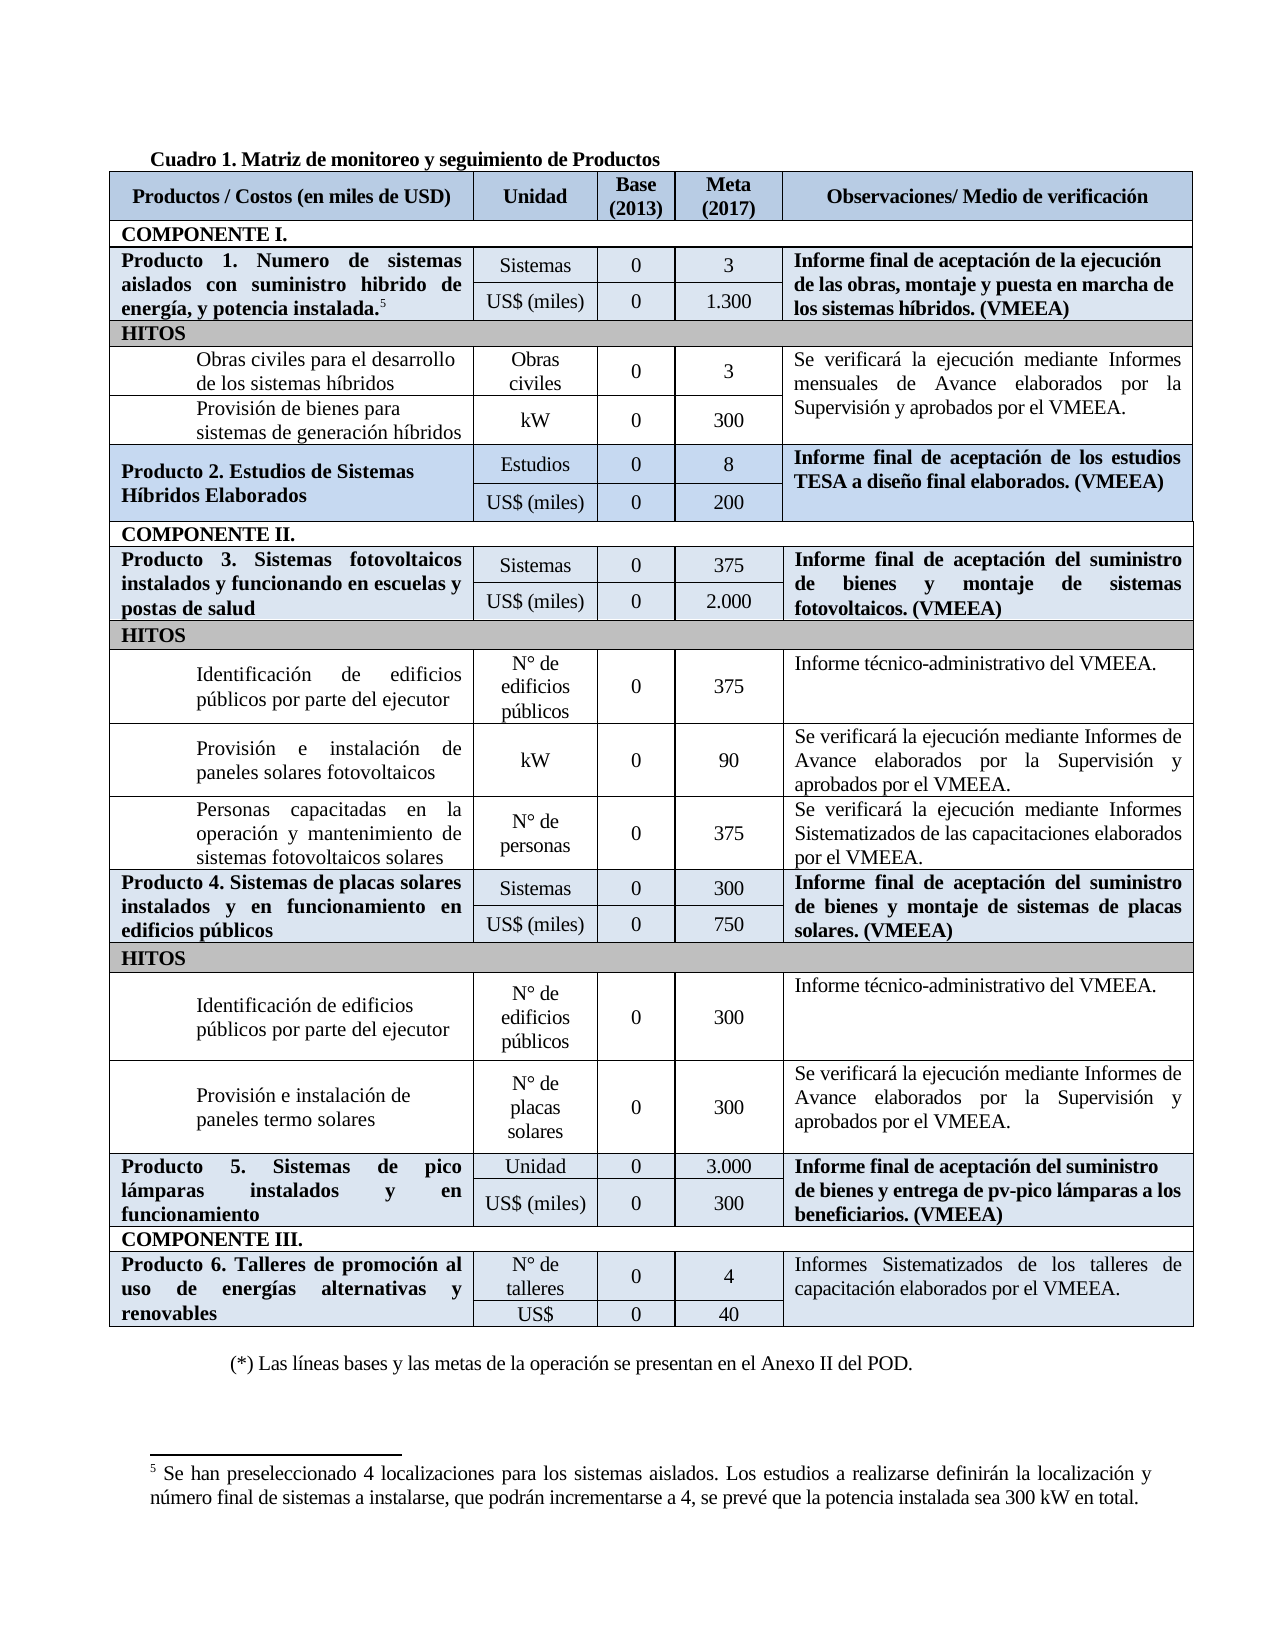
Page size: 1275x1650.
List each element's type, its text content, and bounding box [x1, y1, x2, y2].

table_cell 300 [676, 1179, 783, 1226]
table_cell Informe técnico-administrativo del VMEEA. [784, 650, 1193, 723]
table_cell kW [474, 396, 597, 444]
table_cell Obras civiles para el desarrollo de los sistemas híbridos [110, 347, 473, 395]
table_cell Producto 1. Numero de sistemas aislados con suministro hibrido de energía, y potencia instalada. [110, 248, 473, 320]
table_cell 200 [676, 484, 782, 521]
table_cell Informe técnico-administrativo del VMEEA. [784, 973, 1193, 1060]
table_cell Se verificará la ejecución mediante Informes mensuales de Avance elaborados por la Supervisión y aprobados por el VMEEA. [783, 347, 1192, 444]
table_cell US$ (miles) [474, 484, 597, 521]
table_cell 300 [676, 396, 782, 444]
table_cell 3 [676, 347, 782, 395]
table_cell Informe final de aceptación del suministro de bienes y entrega de pv-pico lámparas a los beneficiarios. (VMEEA) [784, 1154, 1193, 1226]
table_cell Producto 5. Sistemas de pico lámparas instalados y en funcionamiento [110, 1154, 473, 1226]
table_cell Unidad [474, 1154, 597, 1178]
table_cell 300 [676, 870, 783, 905]
table_cell COMPONENTE III. [110, 1227, 1193, 1251]
table_cell Producto 4. Sistemas de placas solares instalados y en funcionamiento en edificios públicos [110, 870, 473, 942]
table_cell 0 [598, 547, 674, 582]
table_cell 0 [598, 1179, 674, 1226]
table_cell Sistemas [474, 870, 597, 905]
table_cell 375 [676, 547, 783, 582]
table_cell Producto 6. Talleres de promoción al uso de energías alternativas y renovables [110, 1252, 473, 1326]
table_cell 0 [598, 906, 674, 942]
table_cell Identificación de edificios públicos por parte del ejecutor [110, 650, 473, 723]
table_cell 0 [598, 1154, 674, 1178]
table_cell Identificación de edificios públicos por parte del ejecutor [110, 973, 473, 1060]
table_cell N° de personas [474, 797, 597, 869]
table_cell Informe final de aceptación de los estudios TESA a diseño final elaborados. (VMEEA) [783, 445, 1192, 521]
table_header Productos / Costos (en miles de USD) [110, 172, 473, 220]
table_cell US$ [474, 1301, 597, 1326]
table_cell Personas capacitadas en la operación y mantenimiento de sistemas fotovoltaicos solares [110, 797, 473, 869]
table_cell 40 [676, 1301, 783, 1326]
table_cell 750 [676, 906, 783, 942]
table_cell 0 [598, 870, 674, 905]
table_cell 90 [676, 724, 783, 796]
table_cell Se verificará la ejecución mediante Informes Sistematizados de las capacitaciones elaborados por el VMEEA. [784, 797, 1193, 869]
table_cell N° de edificios públicos [474, 650, 597, 723]
table_cell 3.000 [676, 1154, 783, 1178]
table_cell US$ (miles) [474, 283, 597, 320]
table_cell 4 [676, 1252, 783, 1300]
table_cell COMPONENTE I. [110, 221, 1192, 246]
table_cell Producto 2. Estudios de Sistemas Híbridos Elaborados [110, 445, 473, 521]
table_cell Provisión de bienes para sistemas de generación híbridos [110, 396, 473, 444]
table_cell Obras civiles [474, 347, 597, 395]
table_cell Se verificará la ejecución mediante Informes de Avance elaborados por la Supervisión y aprobados por el VMEEA. [784, 724, 1193, 796]
table_cell Informe final de aceptación del suministro de bienes y montaje de sistemas fotovoltaicos. (VMEEA) [784, 547, 1193, 619]
table_header Observaciones/ Medio de verificación [783, 172, 1192, 220]
table_cell Informe final de aceptación del suministro de bienes y montaje de sistemas de placas solares. (VMEEA) [784, 870, 1193, 942]
table_cell 0 [598, 1252, 674, 1300]
table_cell N° de talleres [474, 1252, 597, 1300]
table_cell US$ (miles) [474, 906, 597, 942]
table_cell 0 [598, 347, 674, 395]
table_cell Se verificará la ejecución mediante Informes de Avance elaborados por la Supervisión y aprobados por el VMEEA. [784, 1061, 1193, 1153]
table_cell 0 [598, 973, 674, 1060]
table_header Base (2013) [598, 172, 674, 220]
table_cell 0 [598, 396, 674, 444]
table_cell Estudios [474, 445, 597, 483]
table_cell COMPONENTE II. [110, 522, 1193, 546]
table_cell 0 [598, 248, 674, 282]
table_cell Sistemas [474, 547, 597, 582]
table_cell 300 [676, 1061, 783, 1153]
table_cell N° de edificios públicos [474, 973, 597, 1060]
table_cell 0 [598, 445, 674, 483]
table_cell Provisión e instalación de paneles termo solares [110, 1061, 473, 1153]
text (*) Las líneas bases y las metas de la operación se presentan en el Anexo II del POD. [150, 1351, 1153, 1375]
table_cell 375 [676, 797, 783, 869]
table_cell US$ (miles) [474, 583, 597, 619]
table_cell 0 [598, 650, 674, 723]
table_cell US$ (miles) [474, 1179, 597, 1226]
table_cell 0 [598, 1061, 674, 1153]
table_cell 1.300 [676, 283, 782, 320]
table_cell 0 [598, 724, 674, 796]
table_cell 0 [598, 1301, 674, 1326]
table_cell Sistemas [474, 248, 597, 282]
table_cell N° de placas solares [474, 1061, 597, 1153]
table_cell 8 [676, 445, 782, 483]
table_header Unidad [474, 172, 597, 220]
table_cell HITOS [110, 943, 1193, 972]
table_cell 2.000 [676, 583, 783, 619]
table_cell Provisión e instalación de paneles solares fotovoltaicos [110, 724, 473, 796]
table_cell 0 [598, 583, 674, 619]
table_cell 0 [598, 797, 674, 869]
table_header Meta (2017) [676, 172, 782, 220]
text Cuadro 1. Matriz de monitoreo y seguimiento de Productos [150, 147, 1153, 171]
table_cell HITOS [110, 321, 1192, 346]
table_cell 3 [676, 248, 782, 282]
table_cell 0 [598, 283, 674, 320]
table_cell kW [474, 724, 597, 796]
table_cell 300 [676, 973, 783, 1060]
table_cell Informes Sistematizados de los talleres de capacitación elaborados por el VMEEA. [784, 1252, 1193, 1326]
table_cell HITOS [110, 621, 1193, 649]
table_cell 0 [598, 484, 674, 521]
table_cell Producto 3. Sistemas fotovoltaicos instalados y funcionando en escuelas y postas de salud [110, 547, 473, 619]
table_cell Informe final de aceptación de la ejecución de las obras, montaje y puesta en marcha de los sistemas híbridos. (VMEEA) [783, 248, 1192, 320]
table_cell 375 [676, 650, 783, 723]
